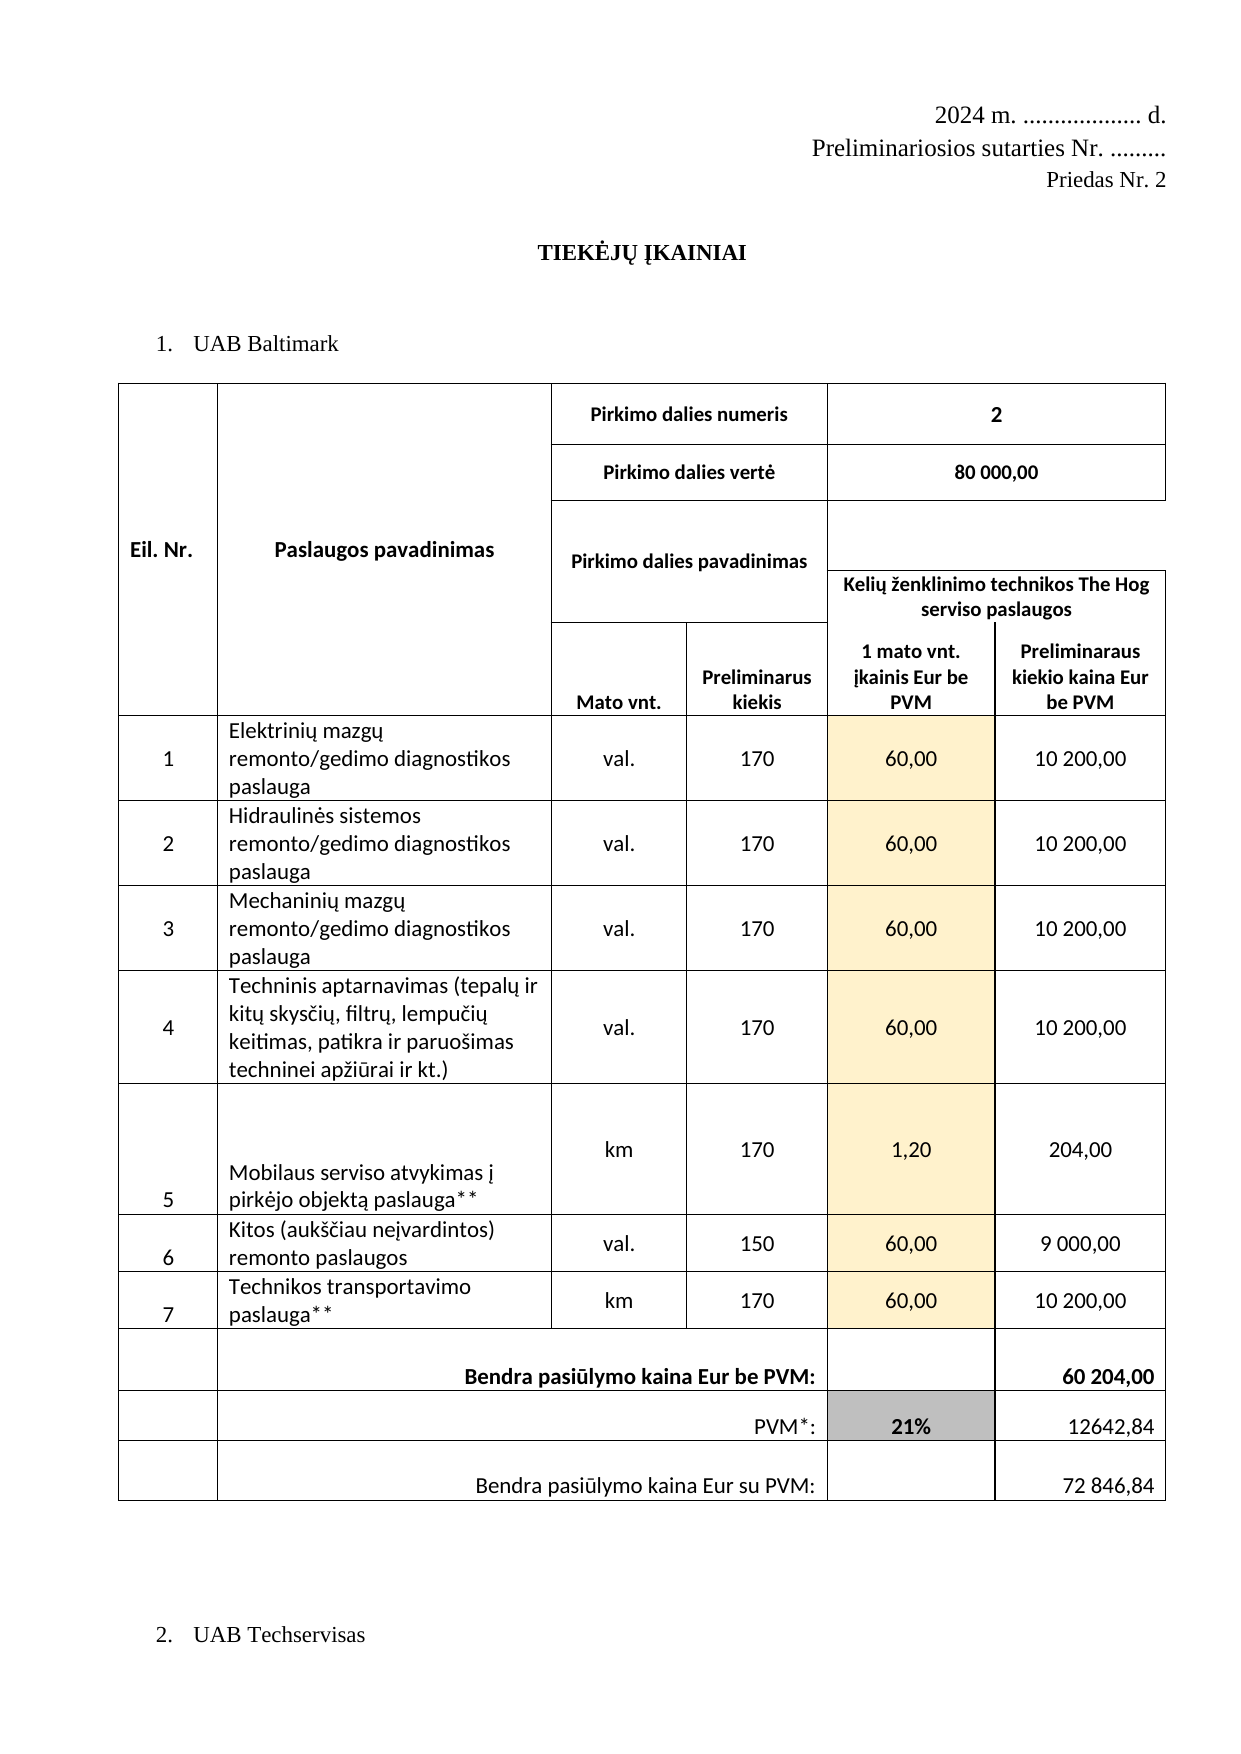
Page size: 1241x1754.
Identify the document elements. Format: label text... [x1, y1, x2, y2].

table_cell Bendra pasiūlymo kaina Eur su PVM: [218, 1441, 827, 1500]
table_cell 150 [687, 1215, 827, 1271]
table_cell val. [552, 1215, 686, 1271]
table_cell 10 200,00 [996, 801, 1165, 885]
table_cell 60,00 [828, 1215, 994, 1271]
table_cell km [552, 1084, 686, 1214]
table_cell 170 [687, 1084, 827, 1214]
table_cell val. [552, 886, 686, 970]
table_cell 60,00 [828, 971, 994, 1083]
table_cell 170 [687, 716, 827, 800]
table_cell 3 [119, 886, 217, 970]
table_cell [119, 1329, 217, 1390]
table_cell val. [552, 971, 686, 1083]
table_cell Techninis aptarnavimas (tepalų ir kitų skysčių, filtrų, lempučių keitimas, patikra ir paruošimas techninei apžiūrai ir kt.) [218, 971, 551, 1083]
table_cell 60,00 [828, 716, 994, 800]
table_cell 10 200,00 [996, 716, 1165, 800]
table_cell 60,00 [828, 1272, 994, 1328]
table_cell Pirkimo dalies pavadinimas [552, 501, 827, 622]
table_cell 1 mato vnt. įkainis Eur be PVM [828, 622, 994, 715]
table_cell 6 [119, 1215, 217, 1271]
table_header Eil. Nr. [119, 384, 217, 715]
table_cell 170 [687, 971, 827, 1083]
table_cell 10 200,00 [996, 886, 1165, 970]
table_header 2 [828, 384, 1165, 444]
table_cell Mechaninių mazgų remonto/gedimo diagnostikos paslauga [218, 886, 551, 970]
table_cell 12642,84 [996, 1391, 1165, 1440]
table_cell 170 [687, 886, 827, 970]
table_cell Bendra pasiūlymo kaina Eur be PVM: [218, 1329, 827, 1390]
table_cell 72 846,84 [996, 1441, 1165, 1500]
table_cell Mato vnt. [552, 623, 686, 715]
table_cell [828, 1441, 994, 1500]
text 2024 m. ................... d. [177, 100, 1166, 129]
table_cell 1 [119, 716, 217, 800]
table_cell 7 [119, 1272, 217, 1328]
table_cell 1,20 [828, 1084, 994, 1214]
table_cell Preliminarus kiekis [687, 623, 827, 715]
text Priedas Nr. 2 [118, 166, 1166, 193]
table_cell 60,00 [828, 801, 994, 885]
table_cell [828, 1329, 994, 1390]
table_cell 204,00 [996, 1084, 1165, 1214]
table_cell Preliminaraus kiekio kaina Eur be PVM [996, 622, 1165, 715]
list UAB Techservisas [156, 1622, 1166, 1648]
text TIEKĖJŲ ĮKAINIAI [118, 239, 1166, 266]
table_cell 21% [828, 1391, 994, 1440]
text Preliminariosios sutarties Nr. ......... [177, 133, 1166, 162]
table_cell 60 204,00 [996, 1329, 1165, 1390]
table_cell Kitos (aukščiau neįvardintos) remonto paslaugos [218, 1215, 551, 1271]
table_header Paslaugos pavadinimas [218, 384, 551, 715]
table_cell 4 [119, 971, 217, 1083]
table_cell 80 000,00 [828, 445, 1165, 500]
table_cell [119, 1441, 217, 1500]
table_cell Elektrinių mazgų remonto/gedimo diagnostikos paslauga [218, 716, 551, 800]
table_cell 170 [687, 1272, 827, 1328]
table_cell 170 [687, 801, 827, 885]
table_cell Pirkimo dalies vertė [552, 445, 827, 500]
table_cell val. [552, 716, 686, 800]
table_cell Hidraulinės sistemos remonto/gedimo diagnostikos paslauga [218, 801, 551, 885]
table_header Pirkimo dalies numeris [552, 384, 827, 444]
table_cell Kelių ženklinimo technikos The Hog serviso paslaugos [828, 571, 1165, 622]
table_cell [119, 1391, 217, 1440]
table_cell val. [552, 801, 686, 885]
table_cell 60,00 [828, 886, 994, 970]
table_cell Mobilaus serviso atvykimas į pirkėjo objektą paslauga** [218, 1084, 551, 1214]
list UAB Baltimark [156, 330, 1166, 356]
table_cell 2 [119, 801, 217, 885]
table_cell km [552, 1272, 686, 1328]
table_cell Technikos transportavimo paslauga** [218, 1272, 551, 1328]
table_cell 10 200,00 [996, 1272, 1165, 1328]
table_cell PVM*: [218, 1391, 827, 1440]
table_cell 10 200,00 [996, 971, 1165, 1083]
table_cell 5 [119, 1084, 217, 1214]
table_cell 9 000,00 [996, 1215, 1165, 1271]
